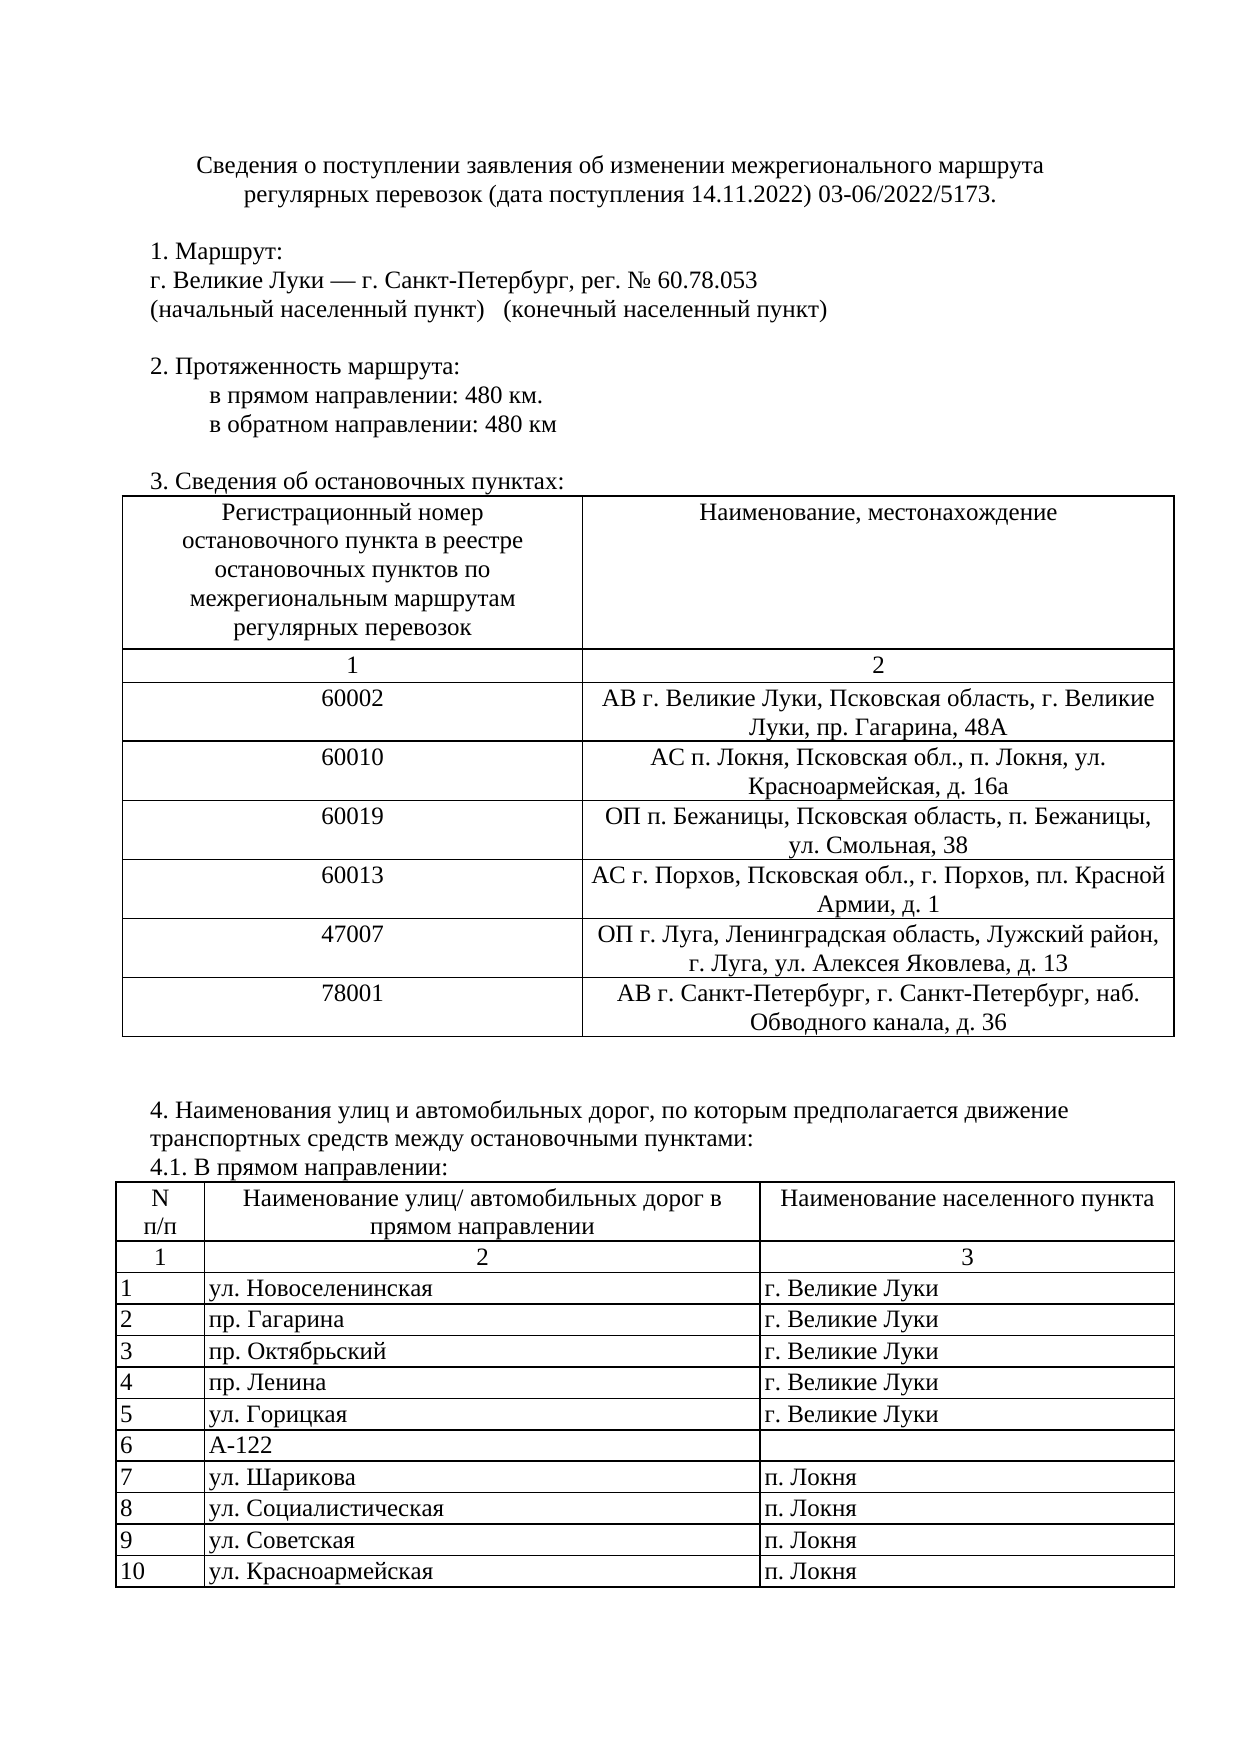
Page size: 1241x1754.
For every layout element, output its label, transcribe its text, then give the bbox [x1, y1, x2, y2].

table_cell 1 [117, 1273, 204, 1303]
table_cell ул. Шарикова [205, 1462, 759, 1492]
text 1. Маршрут: [150, 236, 1090, 265]
text 2. Протяженность маршрута: [150, 351, 1090, 380]
table_cell 60010 [123, 742, 582, 799]
table_cell 47007 [123, 919, 582, 977]
table_cell ОП п. Бежаницы, Псковская область, п. Бежаницы, ул. Смольная, 38 [583, 801, 1173, 858]
text 4. Наименования улиц и автомобильных дорог, по которым предполагается движение транспортных средств между остановочными пунктами: [150, 1095, 1090, 1152]
text г. Великие Луки — г. Санкт-Петербург, рег. № 60.78.053 [150, 265, 1090, 294]
table_cell г. Великие Луки [761, 1399, 1174, 1429]
table_cell 8 [117, 1493, 204, 1523]
table_header Наименование, местонахождение [583, 497, 1173, 648]
table_cell пр. Октябрьский [205, 1336, 759, 1366]
table_cell 4 [117, 1368, 204, 1397]
table_cell АВ г. Великие Луки, Псковская область, г. Великие Луки, пр. Гагарина, 48А [583, 683, 1173, 740]
table_header Наименование улиц/ автомобильных дорог в прямом направлении [205, 1183, 759, 1240]
text в обратном направлении: 480 км [150, 409, 1090, 437]
table_cell ОП г. Луга, Ленинградская область, Лужский район, г. Луга, ул. Алексея Яковлева, д. 13 [583, 919, 1173, 977]
table_cell п. Локня [761, 1493, 1174, 1523]
text 3. Сведения об остановочных пунктах: [150, 466, 1090, 495]
table_cell АС г. Порхов, Псковская обл., г. Порхов, пл. Красной Армии, д. 1 [583, 860, 1173, 918]
table_cell г. Великие Луки [761, 1305, 1174, 1334]
table_cell 2 [583, 650, 1173, 681]
table_cell ул. Красноармейская [205, 1556, 759, 1586]
table_cell 2 [117, 1305, 204, 1334]
table_cell ул. Горицкая [205, 1399, 759, 1429]
table_cell г. Великие Луки [761, 1273, 1174, 1303]
table_cell 9 [117, 1525, 204, 1555]
table_cell г. Великие Луки [761, 1368, 1174, 1397]
table_cell АВ г. Санкт-Петербург, г. Санкт-Петербург, наб. Обводного канала, д. 36 [583, 978, 1173, 1036]
table_header N п/п [117, 1183, 204, 1240]
table_cell 1 [123, 650, 582, 681]
table_cell А-122 [205, 1431, 759, 1460]
table_cell пр. Ленина [205, 1368, 759, 1397]
table_cell 3 [761, 1242, 1174, 1272]
table_cell АС п. Локня, Псковская обл., п. Локня, ул. Красноармейская, д. 16а [583, 742, 1173, 799]
text Сведения о поступлении заявления об изменении межрегионального маршрута регулярных перевозок (дата поступления 14.11.2022) 03-06/2022/5173. [150, 150, 1090, 207]
table_cell 78001 [123, 978, 582, 1036]
text в прямом направлении: 480 км. [150, 380, 1090, 409]
table_cell п. Локня [761, 1462, 1174, 1492]
table_cell 60002 [123, 683, 582, 740]
table_cell 3 [117, 1336, 204, 1366]
text 4.1. В прямом направлении: [150, 1152, 1090, 1181]
table_cell [761, 1431, 1174, 1460]
text (начальный населенный пункт) (конечный населенный пункт) [150, 294, 1090, 322]
table_header Регистрационный номер остановочного пункта в реестре остановочных пунктов по межрегиональным маршрутам регулярных перевозок [123, 497, 582, 648]
table_cell 6 [117, 1431, 204, 1460]
table_cell пр. Гагарина [205, 1305, 759, 1334]
table_cell 2 [205, 1242, 759, 1272]
table_cell п. Локня [761, 1525, 1174, 1555]
table_cell 60019 [123, 801, 582, 858]
table_cell 60013 [123, 860, 582, 918]
table_cell 5 [117, 1399, 204, 1429]
table_cell 10 [117, 1556, 204, 1586]
table_cell п. Локня [761, 1556, 1174, 1586]
table_header Наименование населенного пункта [761, 1183, 1174, 1240]
table_cell ул. Советская [205, 1525, 759, 1555]
table_cell г. Великие Луки [761, 1336, 1174, 1366]
table_cell ул. Новоселенинская [205, 1273, 759, 1303]
table_cell 1 [117, 1242, 204, 1272]
table_cell ул. Социалистическая [205, 1493, 759, 1523]
table_cell 7 [117, 1462, 204, 1492]
